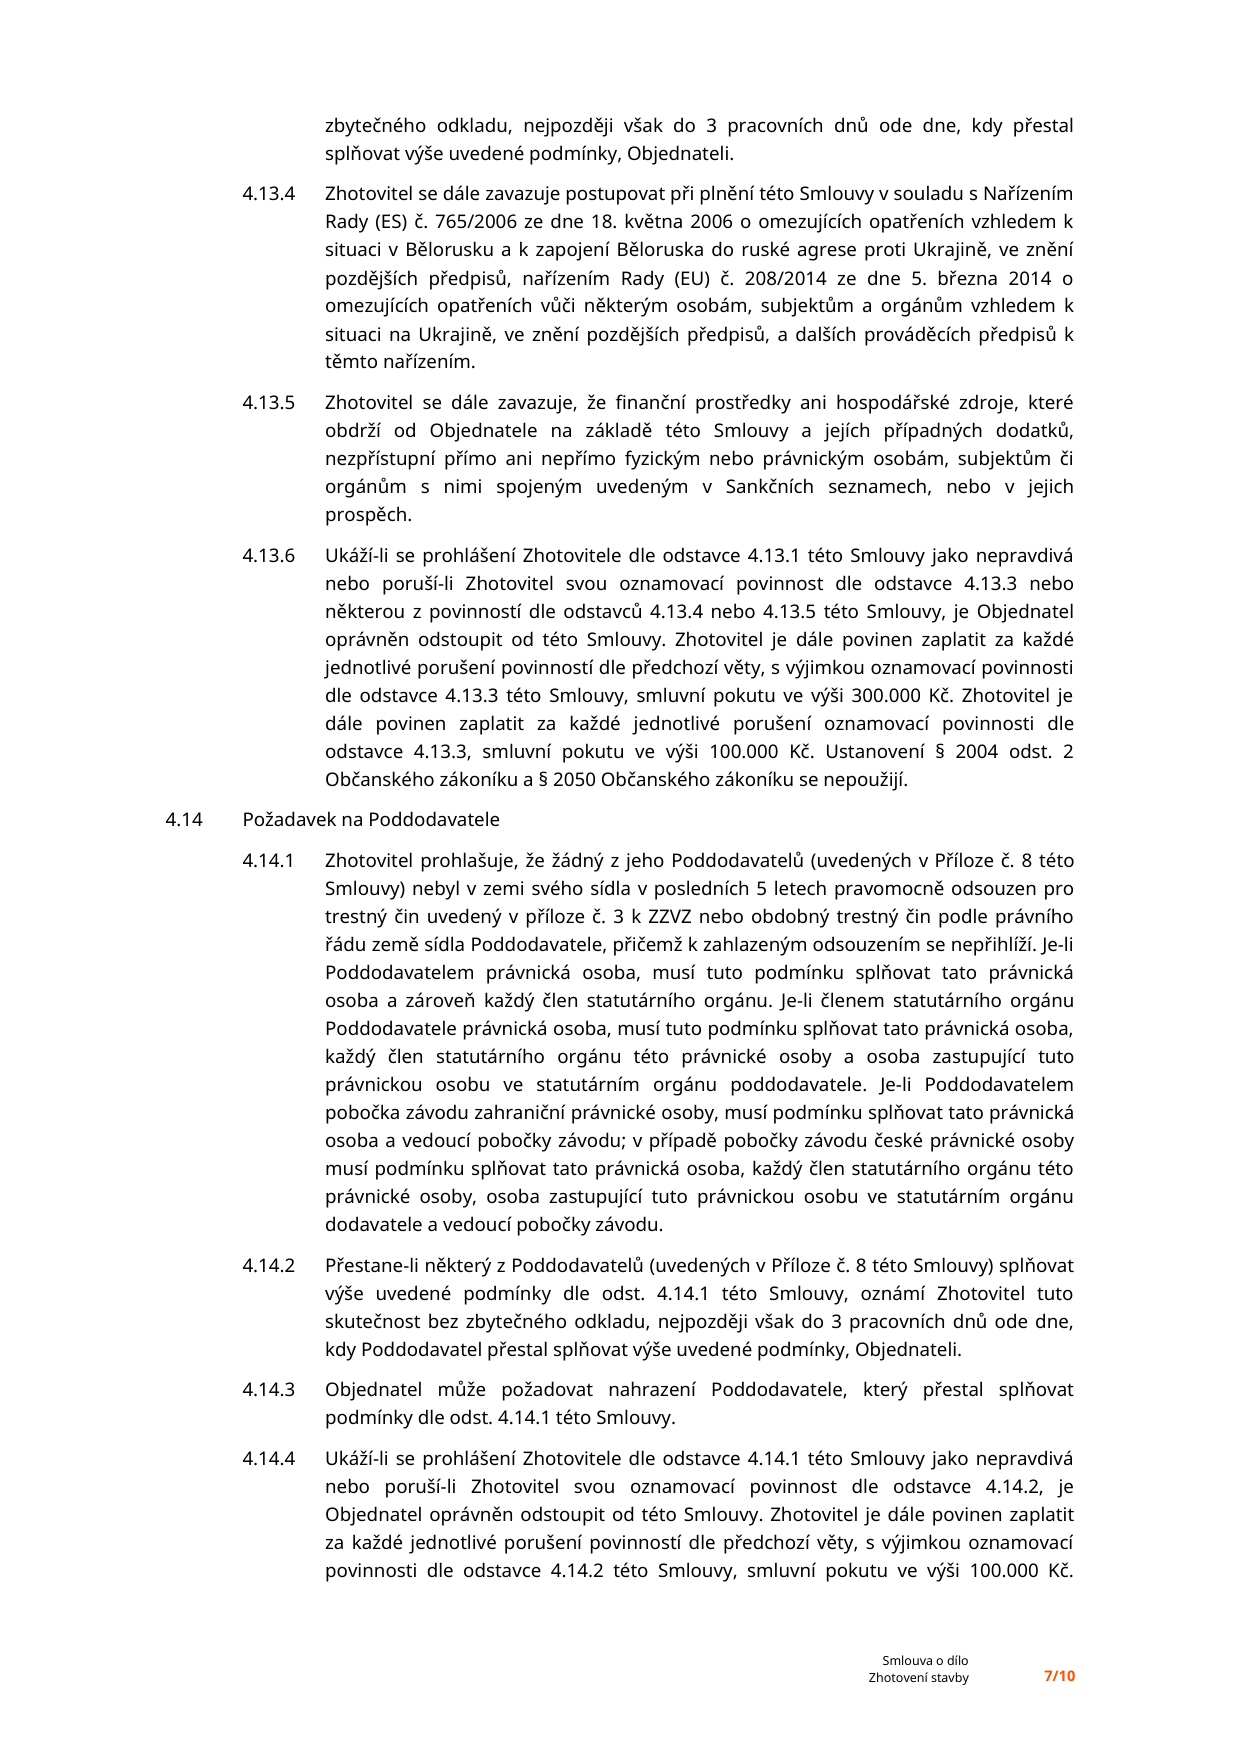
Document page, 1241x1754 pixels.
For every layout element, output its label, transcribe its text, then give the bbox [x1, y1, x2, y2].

text Zhotovitel prohlašuje, že žádný z jeho Poddodavatelů (uvedených v Příloze č. 8 této Smlouvy) nebyl v zemi svého sídla v posledních 5 letech pravomocně odsouzen pro trestný čin uvedený v příloze č. 3 k ZZVZ nebo obdobný trestný čin podle právního řádu země sídla Poddodavatele, přičemž k zahlazeným odsouzením se nepřihlíží. Je-li Poddodavatelem právnická osoba, musí tuto podmínku splňovat tato právnická osoba a zároveň každý člen statutárního orgánu. Je-li členem statutárního orgánu Poddodavatele právnická osoba, musí tuto podmínku splňovat tato právnická osoba, každý člen statutárního orgánu této právnické osoby a osoba zastupující tuto právnickou osobu ve statutárním orgánu poddodavatele. Je-li Poddodavatelem pobočka závodu zahraniční právnické osoby, musí podmínku splňovat tato právnická osoba a vedoucí pobočky závodu; v případě pobočky závodu české právnické osoby musí podmínku splňovat tato právnická osoba, každý člen statutárního orgánu této právnické osoby, osoba zastupující tuto právnickou osobu ve statutárním orgánu dodavatele a vedoucí pobočky závodu. [242, 847, 1075, 1237]
text Objednatel může požadovat nahrazení Poddodavatele, který přestal splňovat podmínky dle odst. 4.14.1 této Smlouvy. [242, 1377, 1075, 1430]
list Zhotovitel se dále zavazuje, že finanční prostředky ani hospodářské zdroje, které obdrží od Objednatele na základě této Smlouvy a jejích případných dodatků, nezpřístupní přímo ani nepřímo fyzickým nebo právnickým osobám, subjektům či orgánům s nimi spojeným uvedeným v Sankčních seznamech, nebo v jejich prospěch. [242, 389, 1075, 527]
list Zhotovitel se dále zavazuje postupovat při plnění této Smlouvy v souladu s Nařízením Rady (ES) č. 765/2006 ze dne 18. května 2006 o omezujících opatřeních vzhledem k situaci v Bělorusku a k zapojení Běloruska do ruské agrese proti Ukrajině, ve znění pozdějších předpisů, nařízením Rady (EU) č. 208/2014 ze dne 5. března 2014 o omezujících opatřeních vůči některým osobám, subjektům a orgánům vzhledem k situaci na Ukrajině, ve znění pozdějších předpisů, a dalších prováděcích předpisů k těmto nařízením. [242, 181, 1075, 374]
list Ukáží-li se prohlášení Zhotovitele dle odstavce 4.13.1 této Smlouvy jako nepravdivá nebo poruší-li Zhotovitel svou oznamovací povinnost dle odstavce 4.13.3 nebo některou z povinností dle odstavců 4.13.4 nebo 4.13.5 této Smlouvy, je Objednatel oprávněn odstoupit od této Smlouvy. Zhotovitel je dále povinen zaplatit za každé jednotlivé porušení povinností dle předchozí věty, s výjimkou oznamovací povinnosti dle odstavce 4.13.3 této Smlouvy, smluvní pokutu ve výši 300.000 Kč. Zhotovitel je dále povinen zaplatit za každé jednotlivé porušení oznamovací povinnosti dle odstavce 4.13.3, smluvní pokutu ve výši 100.000 Kč. Ustanovení § 2004 odst. 2 Občanského zákoníku a § 2050 Občanského zákoníku se nepoužijí. [242, 542, 1075, 792]
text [242, 1445, 1075, 1583]
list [242, 112, 1075, 166]
text Přestane-li některý z Poddodavatelů (uvedených v Příloze č. 8 této Smlouvy) splňovat výše uvedené podmínky dle odst. 4.14.1 této Smlouvy, oznámí Zhotovitel tuto skutečnost bez zbytečného odkladu, nejpozději však do 3 pracovních dnů ode dne, kdy Poddodavatel přestal splňovat výše uvedené podmínky, Objednateli. [242, 1252, 1075, 1362]
text Požadavek na Poddodavatele [165, 807, 1075, 832]
